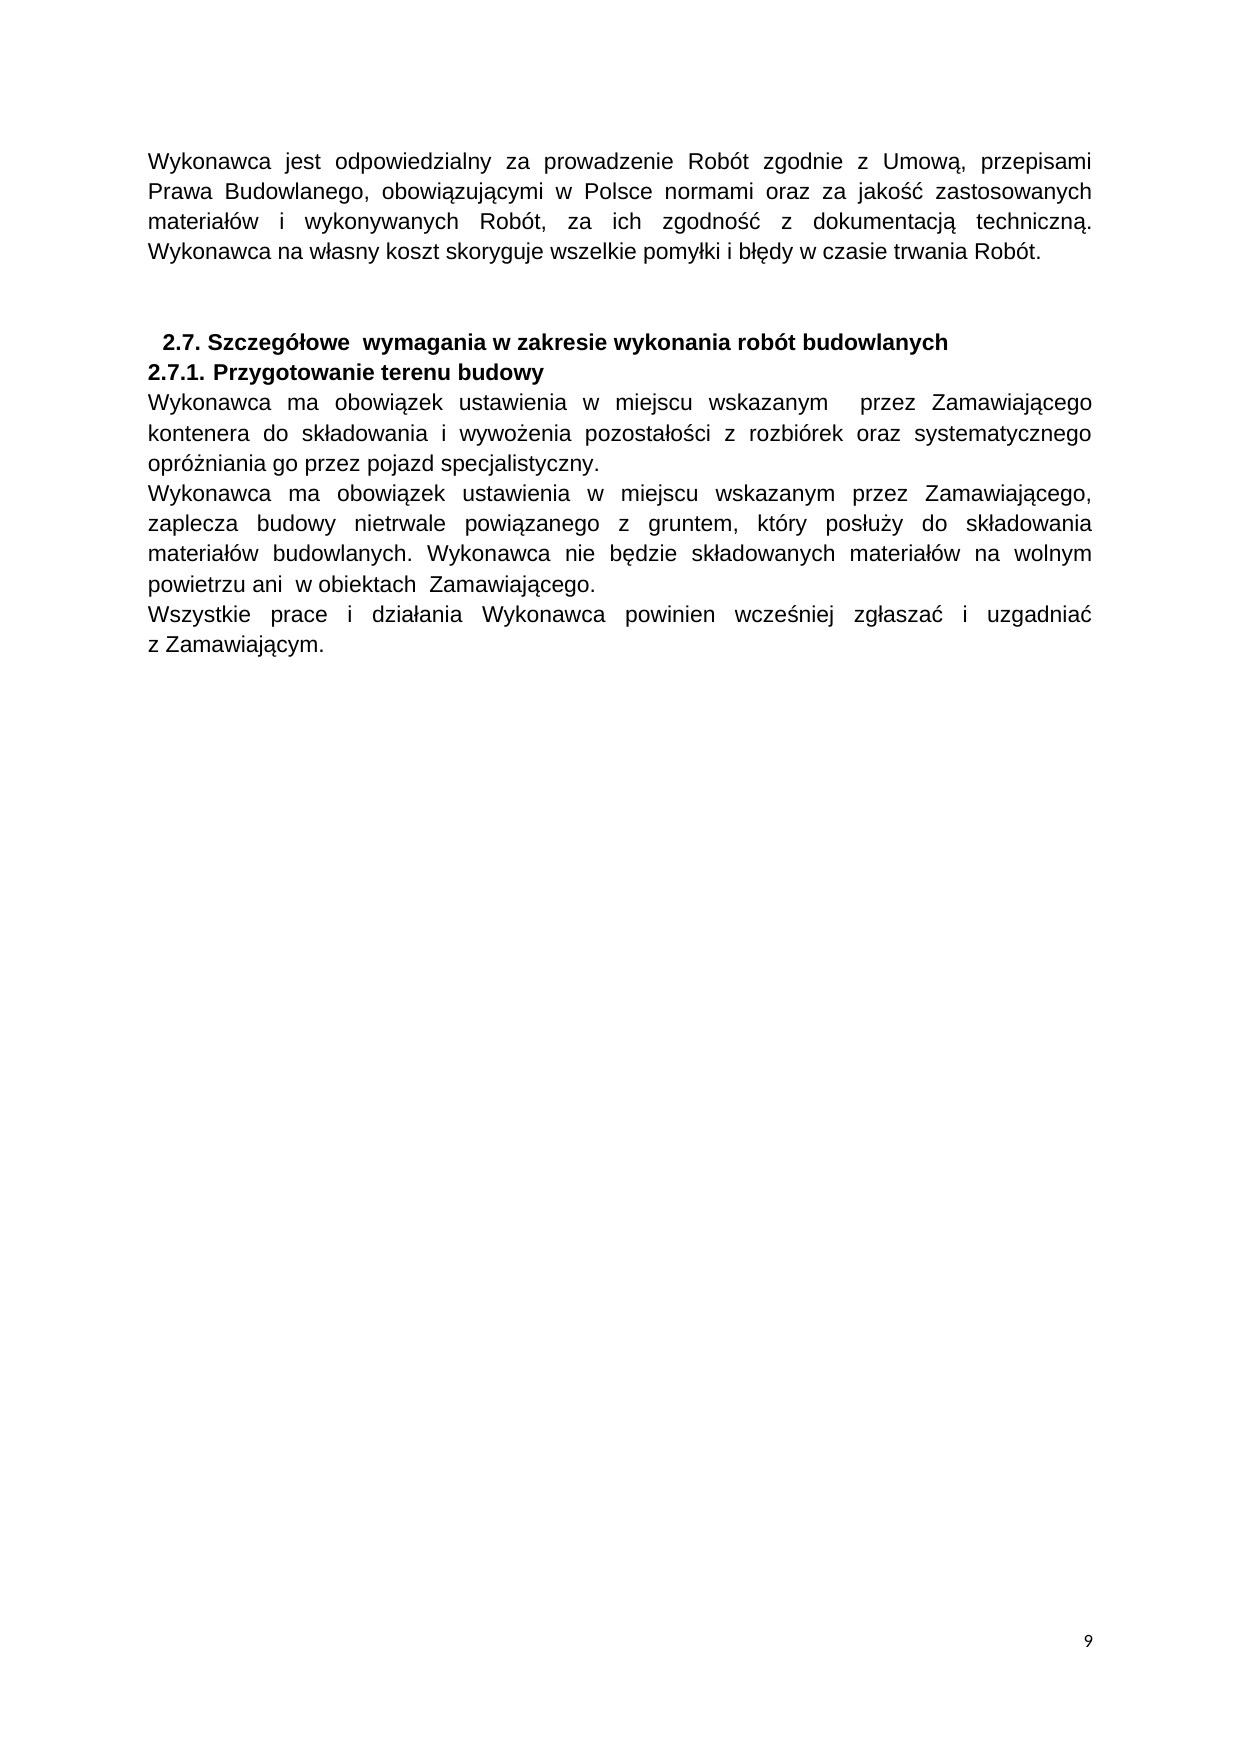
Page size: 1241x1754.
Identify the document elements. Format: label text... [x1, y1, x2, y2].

list Wykonawca ma obowiązek ustawienia w miejscu wskazanym przez Zamawiającego, zaplecza budowy nietrwale powiązanego z gruntem, który posłuży do składowania materiałów budowlanych. Wykonawca nie będzie składowanych materiałów na wolnym powietrzu ani w obiektach Zamawiającego. [148, 480, 1093, 597]
list Szczegółowe wymagania w zakresie wykonania robót budowlanych [162, 329, 1093, 355]
list Przygotowanie terenu budowy [148, 359, 1093, 385]
list Wykonawca ma obowiązek ustawienia w miejscu wskazanym przez Zamawiającego kontenera do składowania i wywożenia pozostałości z rozbiórek oraz systematycznego opróżniania go przez pojazd specjalistyczny. [148, 389, 1093, 476]
list Wszystkie prace i działania Wykonawca powinien wcześniej zgłaszać i uzgadniać z Zamawiającym. [148, 601, 1093, 657]
list Wykonawca jest odpowiedzialny za prowadzenie Robót zgodnie z Umową, przepisami Prawa Budowlanego, obowiązującymi w Polsce normami oraz za jakość zastosowanych materiałów i wykonywanych Robót, za ich zgodność z dokumentacją techniczną. Wykonawca na własny koszt skoryguje wszelkie pomyłki i błędy w czasie trwania Robót. [148, 148, 1093, 264]
